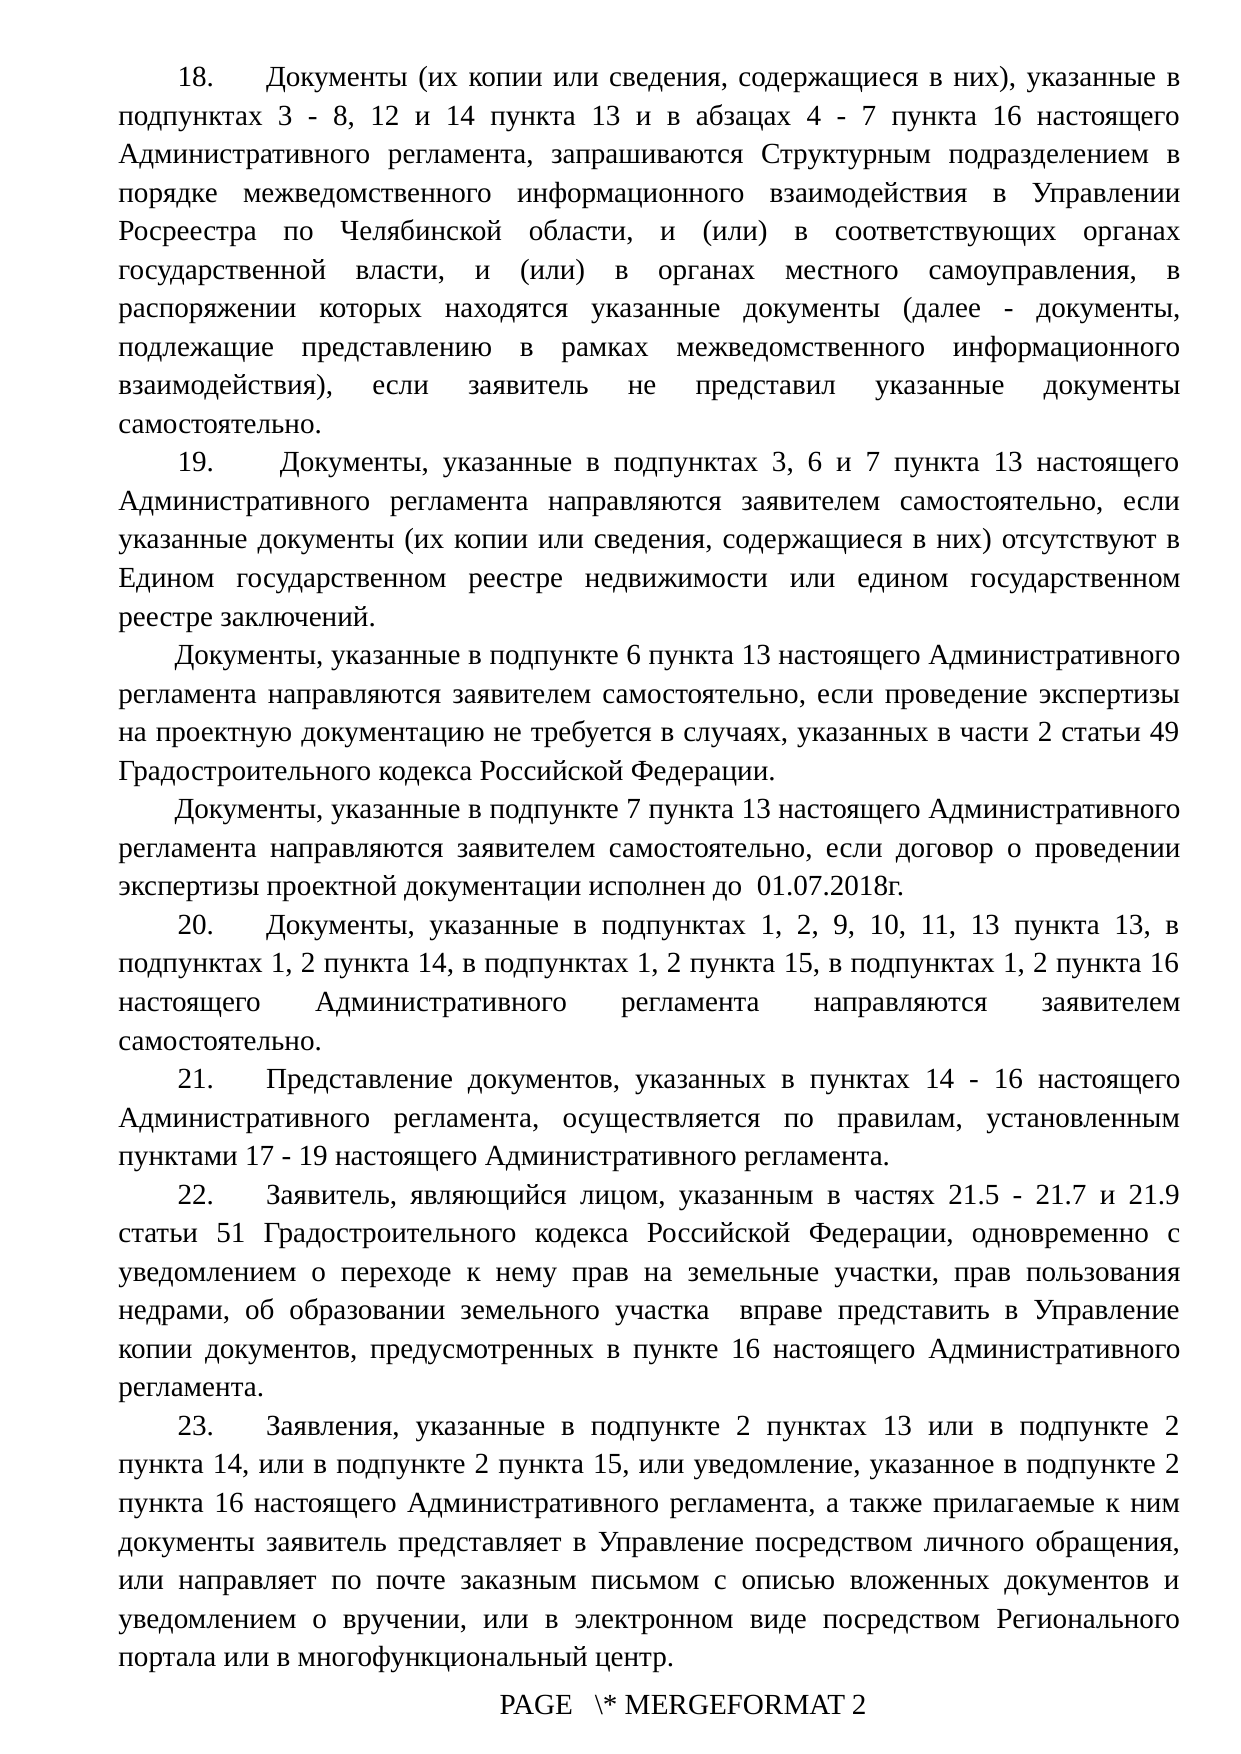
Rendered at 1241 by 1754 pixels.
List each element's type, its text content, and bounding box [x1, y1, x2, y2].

list Документы, указанные в подпунктах 1, 2, 9, 10, 11, 13 пункта 13, в подпунктах 1, 2 пункта 14, в подпунктах 1, 2 пункта 15, в подпунктах 1, 2 пункта 16 настоящего Административного регламента направляются заявителем самостоятельно. [118, 907, 1181, 1056]
list Представление документов, указанных в пунктах 14 - 16 настоящего Административного регламента, осуществляется по правилам, установленным пунктами 17 - 19 настоящего Административного регламента. [118, 1061, 1181, 1172]
text Документы, указанные в подпункте 6 пункта 13 настоящего Административного регламента направляются заявителем самостоятельно, если проведение экспертизы на проектную документацию не требуется в случаях, указанных в части 2 статьи 49 Градостроительного кодекса Российской Федерации. [118, 637, 1181, 786]
list Документы, указанные в подпунктах 3, 6 и 7 пункта 13 настоящего Административного регламента направляются заявителем самостоятельно, если указанные документы (их копии или сведения, содержащиеся в них) отсутствуют в Едином государственном реестре недвижимости или едином государственном реестре заключений. [118, 444, 1181, 632]
list Заявитель, являющийся лицом, указанным в частях 21.5 - 21.7 и 21.9 статьи 51 Градостроительного кодекса Российской Федерации, одновременно с уведомлением о переходе к нему прав на земельные участки, прав пользования недрами, об образовании земельного участка вправе представить в Управление копии документов, предусмотренных в пункте 16 настоящего Административного регламента. [118, 1177, 1181, 1403]
text Документы, указанные в подпункте 7 пункта 13 настоящего Административного регламента направляются заявителем самостоятельно, если договор о проведении экспертизы проектной документации исполнен до 01.07.2018г. [118, 791, 1181, 902]
list Заявления, указанные в подпункте 2 пунктах 13 или в подпункте 2 пункта 14, или в подпункте 2 пункта 15, или уведомление, указанное в подпункте 2 пункта 16 настоящего Административного регламента, а также прилагаемые к ним документы заявитель представляет в Управление посредством личного обращения, или направляет по почте заказным письмом с описью вложенных документов и уведомлением о вручении, или в электронном виде посредством Регионального портала или в многофункциональный центр. [118, 1408, 1181, 1673]
list Документы (их копии или сведения, содержащиеся в них), указанные в подпунктах 3 - 8, 12 и 14 пункта 13 и в абзацах 4 - 7 пункта 16 настоящего Административного регламента, запрашиваются Структурным подразделением в порядке межведомственного информационного взаимодействия в Управлении Росреестра по Челябинской области, и (или) в соответствующих органах государственной власти, и (или) в органах местного самоуправления, в распоряжении которых находятся указанные документы (далее - документы, подлежащие представлению в рамках межведомственного информационного взаимодействия), если заявитель не представил указанные документы самостоятельно. [118, 59, 1181, 439]
